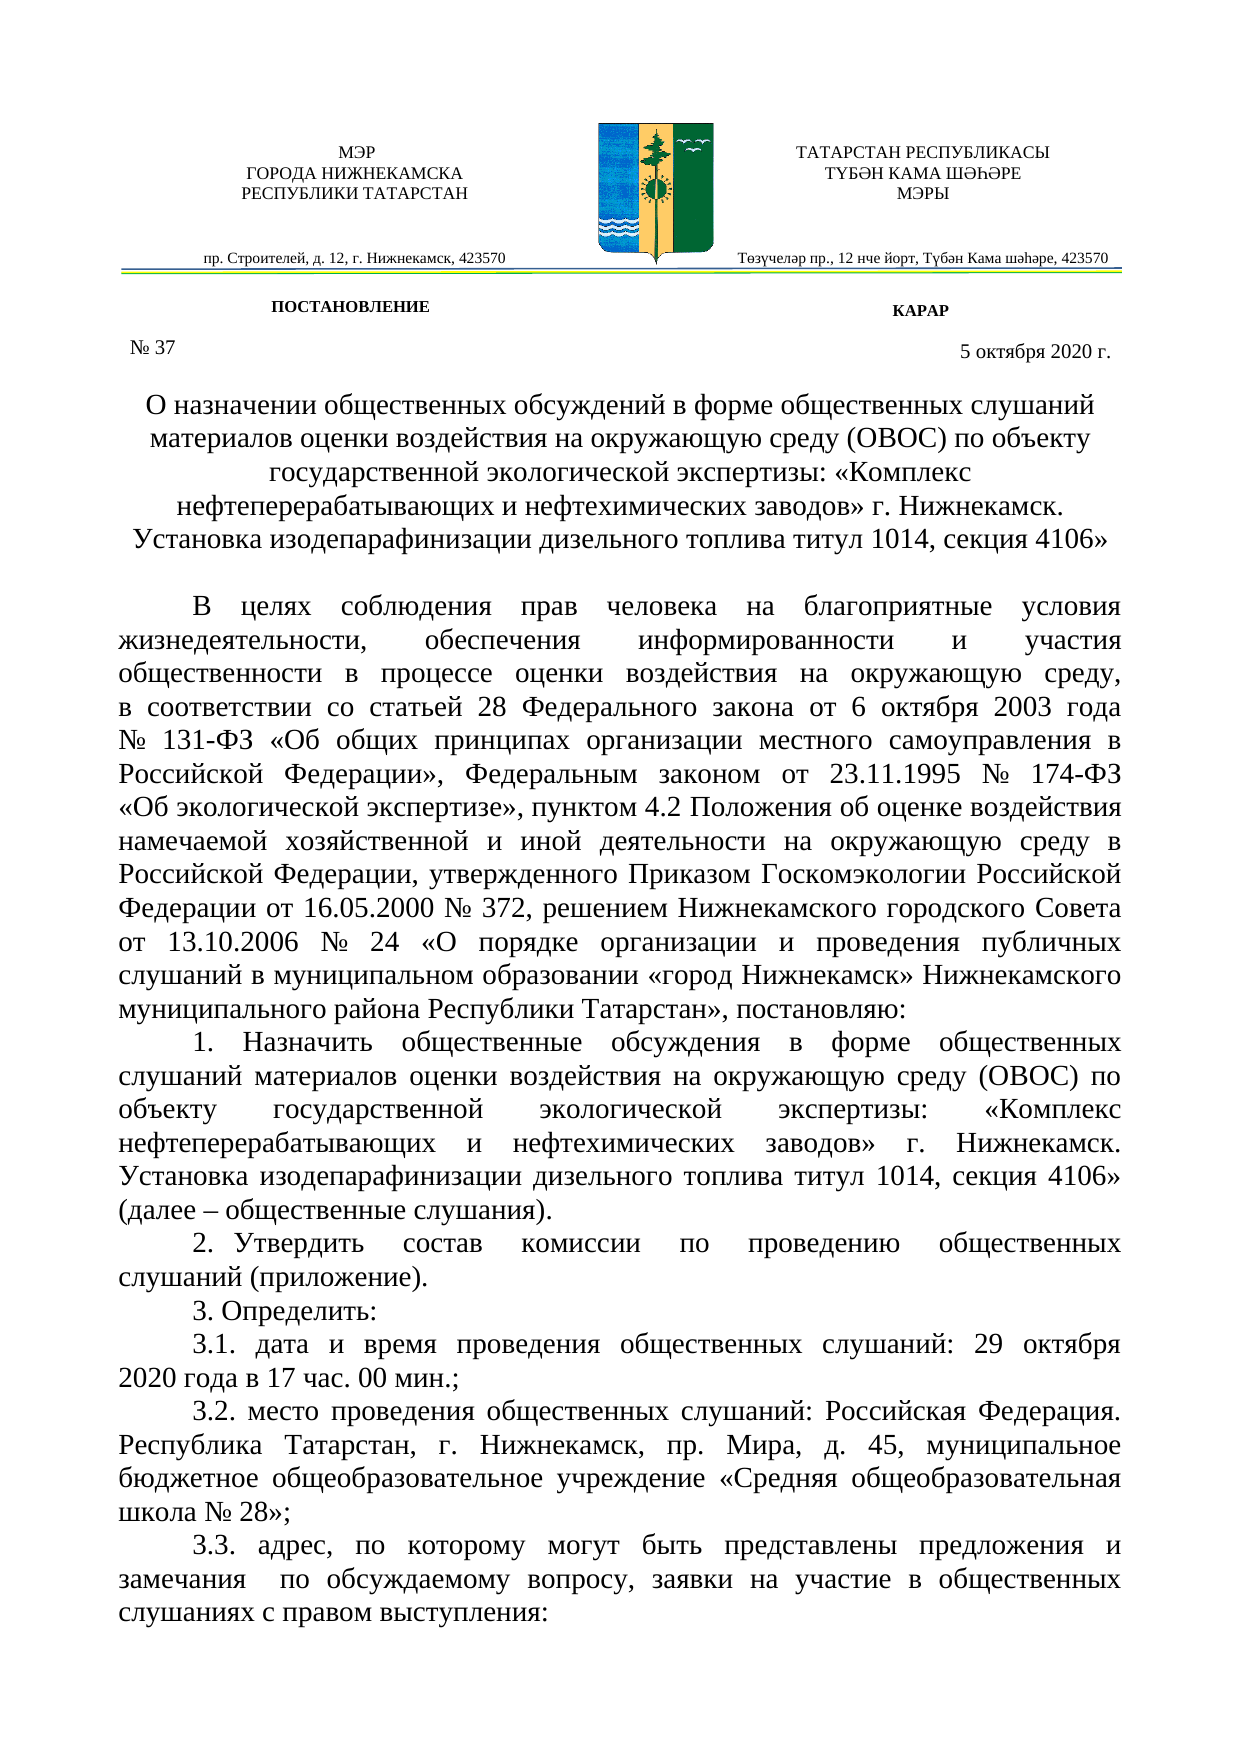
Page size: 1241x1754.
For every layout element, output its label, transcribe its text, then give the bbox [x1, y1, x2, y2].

text 1. Назначить общественные обсуждения в форме общественных слушаний материалов оценки воздействия на окружающую среду (ОВОС) по объекту государственной экологической экспертизы: «Комплекс нефтеперерабатывающих и нефтехимических заводов» г. Нижнекамск. Установка изодепарафинизации дизельного топлива титул 1014, секция 4106» (далее – общественные слушания). [118, 1024, 1122, 1226]
text 3. Определить: [118, 1293, 1122, 1326]
table_cell КАРАР 5 октября 2020 г. [665, 274, 1122, 387]
table_cell ПОСТАНОВЛЕНИЕ № 37 [118, 268, 664, 387]
text государственной экологической экспертизы: «Комплекс [118, 454, 1122, 488]
text материалов оценки воздействия на окружающую среду (ОВОС) по объекту [118, 421, 1122, 454]
text 3.2. место проведения общественных слушаний: Российская Федерация. Республика Татарстан, г. Нижнекамск, пр. Мира, д. 45, муниципальное бюджетное общеобразовательное учреждение «Средняя общеобразовательная школа № 28»; [118, 1393, 1122, 1527]
text 3.3. адрес, по которому могут быть представлены предложения и замечания по обсуждаемому вопросу, заявки на участие в общественных слушаниях с правом выступления: [118, 1527, 1122, 1628]
table_header МЭР ГОРОДА НИЖНЕКАМСКА РЕСПУБЛИКИ ТАТАРСТАН пр. Строителей, д. 12, г. Нижнекамск, 423570 [118, 118, 590, 268]
text В целях соблюдения прав человека на благоприятные условия жизнедеятельности, обеспечения информированности и участия общественности в процессе оценки воздействия на окружающую среду, в соответствии со статьей 28 Федерального закона от 6 октября 2003 года № 131-ФЗ «Об общих принципах организации местного самоуправления в Российской Федерации», Федеральным законом от 23.11.1995 № 174-ФЗ «Об экологической экспертизе», пунктом 4.2 Положения об оценке воздействия намечаемой хозяйственной и иной деятельности на окружающую среду в Российской Федерации, утвержденного Приказом Госкомэкологии Российской Федерации от 16.05.2000 № 372, решением Нижнекамского городского Совета от 13.10.2006 № 24 «О порядке организации и проведения публичных слушаний в муниципальном образовании «город Нижнекамск» Нижнекамского муниципального района Республики Татарстан», постановляю: [118, 588, 1122, 1024]
text нефтеперерабатывающих и нефтехимических заводов» г. Нижнекамск. [118, 488, 1122, 521]
text О назначении общественных обсуждений в форме общественных слушаний [118, 387, 1122, 421]
text 2. Утвердить состав комиссии по проведению общественных слушаний (приложение). [118, 1226, 1122, 1293]
table_header ТАТАРСТАН РЕСПУБЛИКАСЫ ТҮБӘН КАМА ШӘҺӘРЕ МЭРЫ Төзүчеләр пр., 12 нче йорт, Түбән Кама шәһәре, 423570 [724, 118, 1122, 267]
text Установка изодепарафинизации дизельного топлива титул 1014, секция 4106» [118, 521, 1122, 555]
text 3.1. дата и время проведения общественных слушаний: 29 октября 2020 года в 17 час. 00 мин.; [118, 1326, 1122, 1393]
picture [590, 118, 722, 267]
